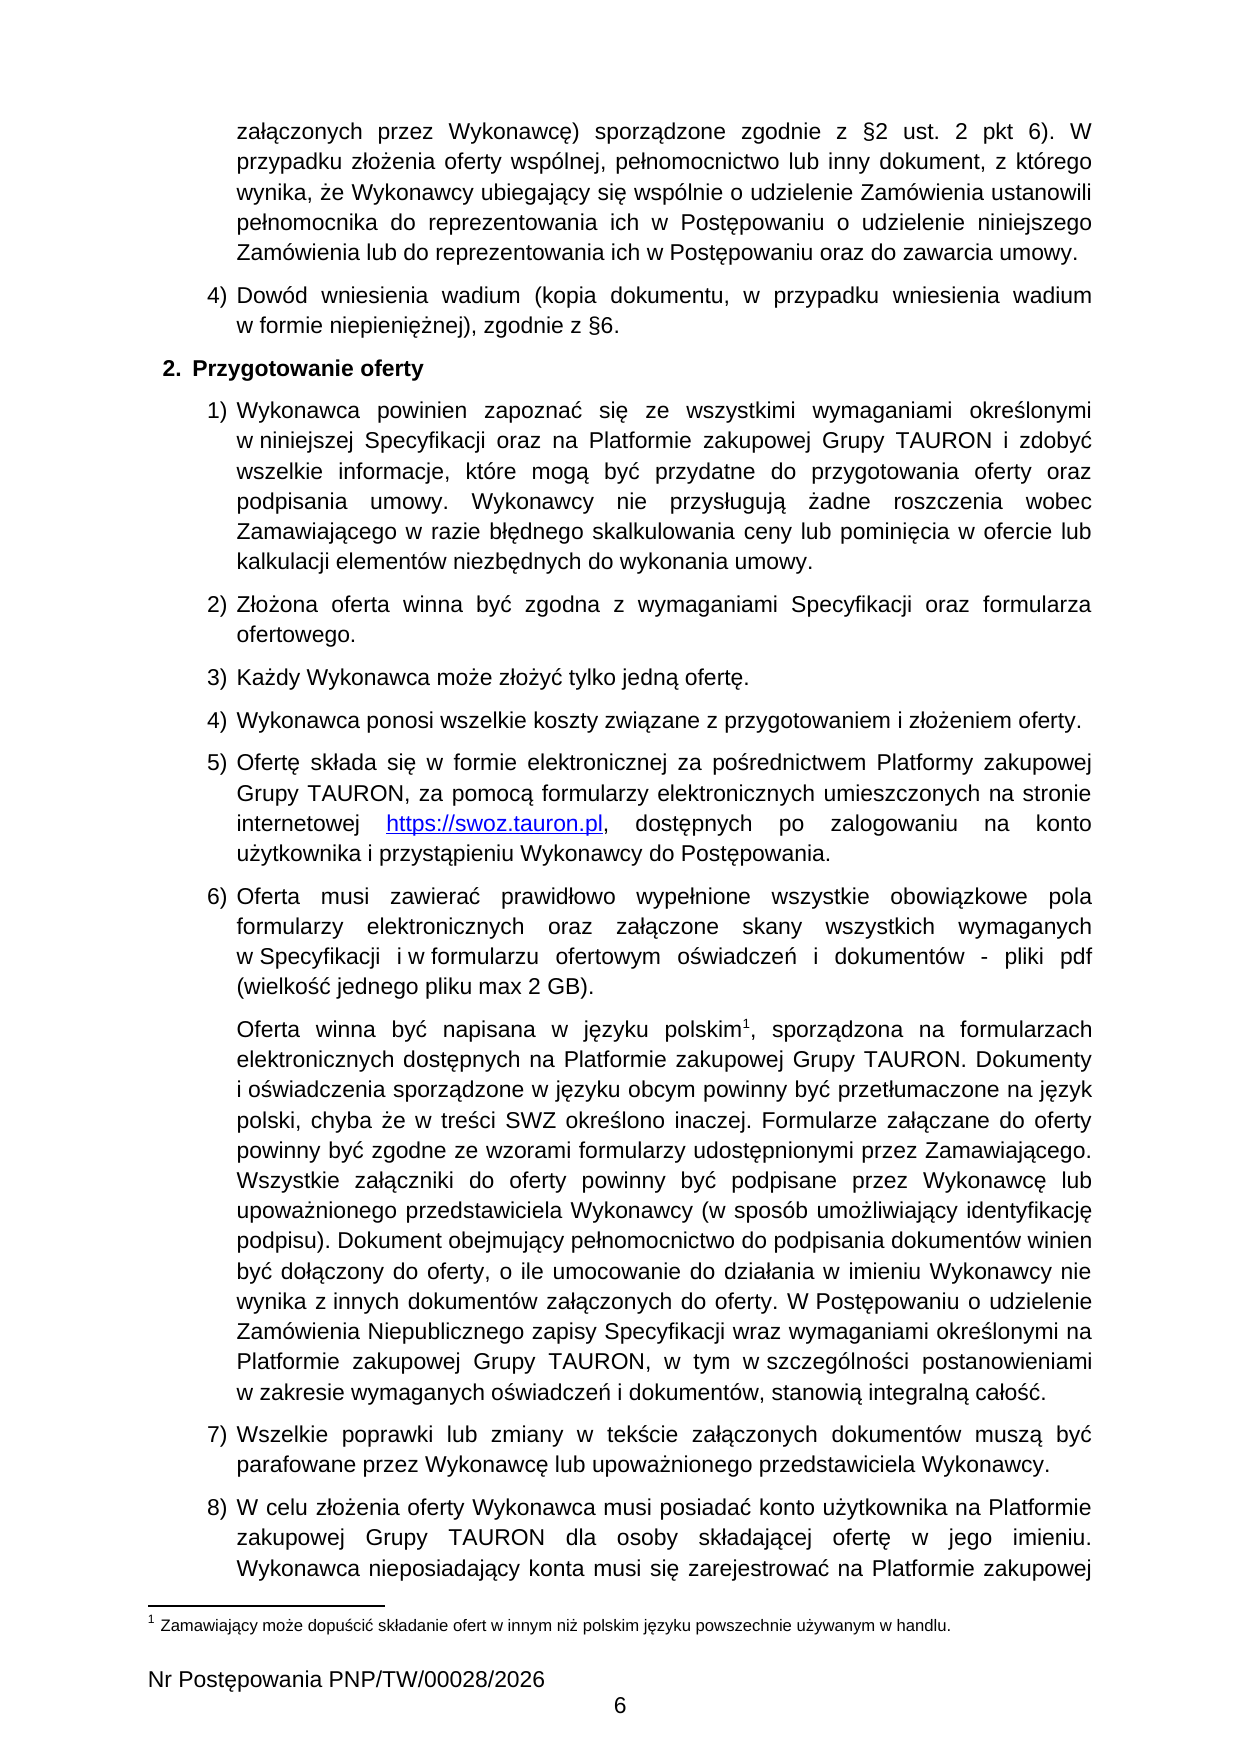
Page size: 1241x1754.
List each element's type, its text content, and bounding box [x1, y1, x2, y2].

list Złożona oferta winna być zgodna z wymaganiami Specyfikacji oraz formularza ofertowego. [207, 591, 1092, 648]
list Wszelkie poprawki lub zmiany w tekście załączonych dokumentów muszą być parafowane przez Wykonawcę lub upoważnionego przedstawiciela Wykonawcy. [207, 1421, 1092, 1478]
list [207, 118, 1092, 265]
list Oferta musi zawierać prawidłowo wypełnione wszystkie obowiązkowe pola formularzy elektronicznych oraz załączone skany wszystkich wymaganych w Specyfikacji i w formularzu ofertowym oświadczeń i dokumentów - pliki pdf (wielkość jednego pliku max 2 GB). [207, 883, 1092, 1000]
text 2. Przygotowanie oferty [162, 354, 1092, 381]
text Oferta winna być napisana w języku polskim, sporządzona na formularzach elektronicznych dostępnych na Platformie zakupowej Grupy TAURON. Dokumenty i oświadczenia sporządzone w języku obcym powinny być przetłumaczone na język polski, chyba że w treści SWZ określono inaczej. Formularze załączane do oferty powinny być zgodne ze wzorami formularzy udostępnionymi przez Zamawiającego. Wszystkie załączniki do oferty powinny być podpisane przez Wykonawcę lub upoważnionego przedstawiciela Wykonawcy (w sposób umożliwiający identyfikację podpisu). Dokument obejmujący pełnomocnictwo do podpisania dokumentów winien być dołączony do oferty, o ile umocowanie do działania w imieniu Wykonawcy nie wynika z innych dokumentów załączonych do oferty. W Postępowaniu o udzielenie Zamówienia Niepublicznego zapisy Specyfikacji wraz wymaganiami określonymi na Platformie zakupowej Grupy TAURON, w tym w szczególności postanowieniami w zakresie wymaganych oświadczeń i dokumentów, stanowią integralną całość. [236, 1016, 1092, 1405]
list Każdy Wykonawca może złożyć tylko jedną ofertę. [207, 664, 1092, 690]
list Wykonawca ponosi wszelkie koszty związane z przygotowaniem i złożeniem oferty. [207, 707, 1092, 733]
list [207, 1494, 1092, 1581]
list Dowód wniesienia wadium (kopia dokumentu, w przypadku wniesienia wadium w formie niepieniężnej), zgodnie z §6. [207, 282, 1092, 338]
list Wykonawca powinien zapoznać się ze wszystkimi wymaganiami określonymi w niniejszej Specyfikacji oraz na Platformie zakupowej Grupy TAURON i zdobyć wszelkie informacje, które mogą być przydatne do przygotowania oferty oraz podpisania umowy. Wykonawcy nie przysługują żadne roszczenia wobec Zamawiającego w razie błędnego skalkulowania ceny lub pominięcia w ofercie lub kalkulacji elementów niezbędnych do wykonania umowy. [207, 397, 1092, 575]
list Ofertę składa się w formie elektronicznej za pośrednictwem Platformy zakupowej Grupy TAURON, za pomocą formularzy elektronicznych umieszczonych na stronie internetowej https://swoz.tauron.pl, dostępnych po zalogowaniu na konto użytkownika i przystąpieniu Wykonawcy do Postępowania. [207, 749, 1092, 866]
